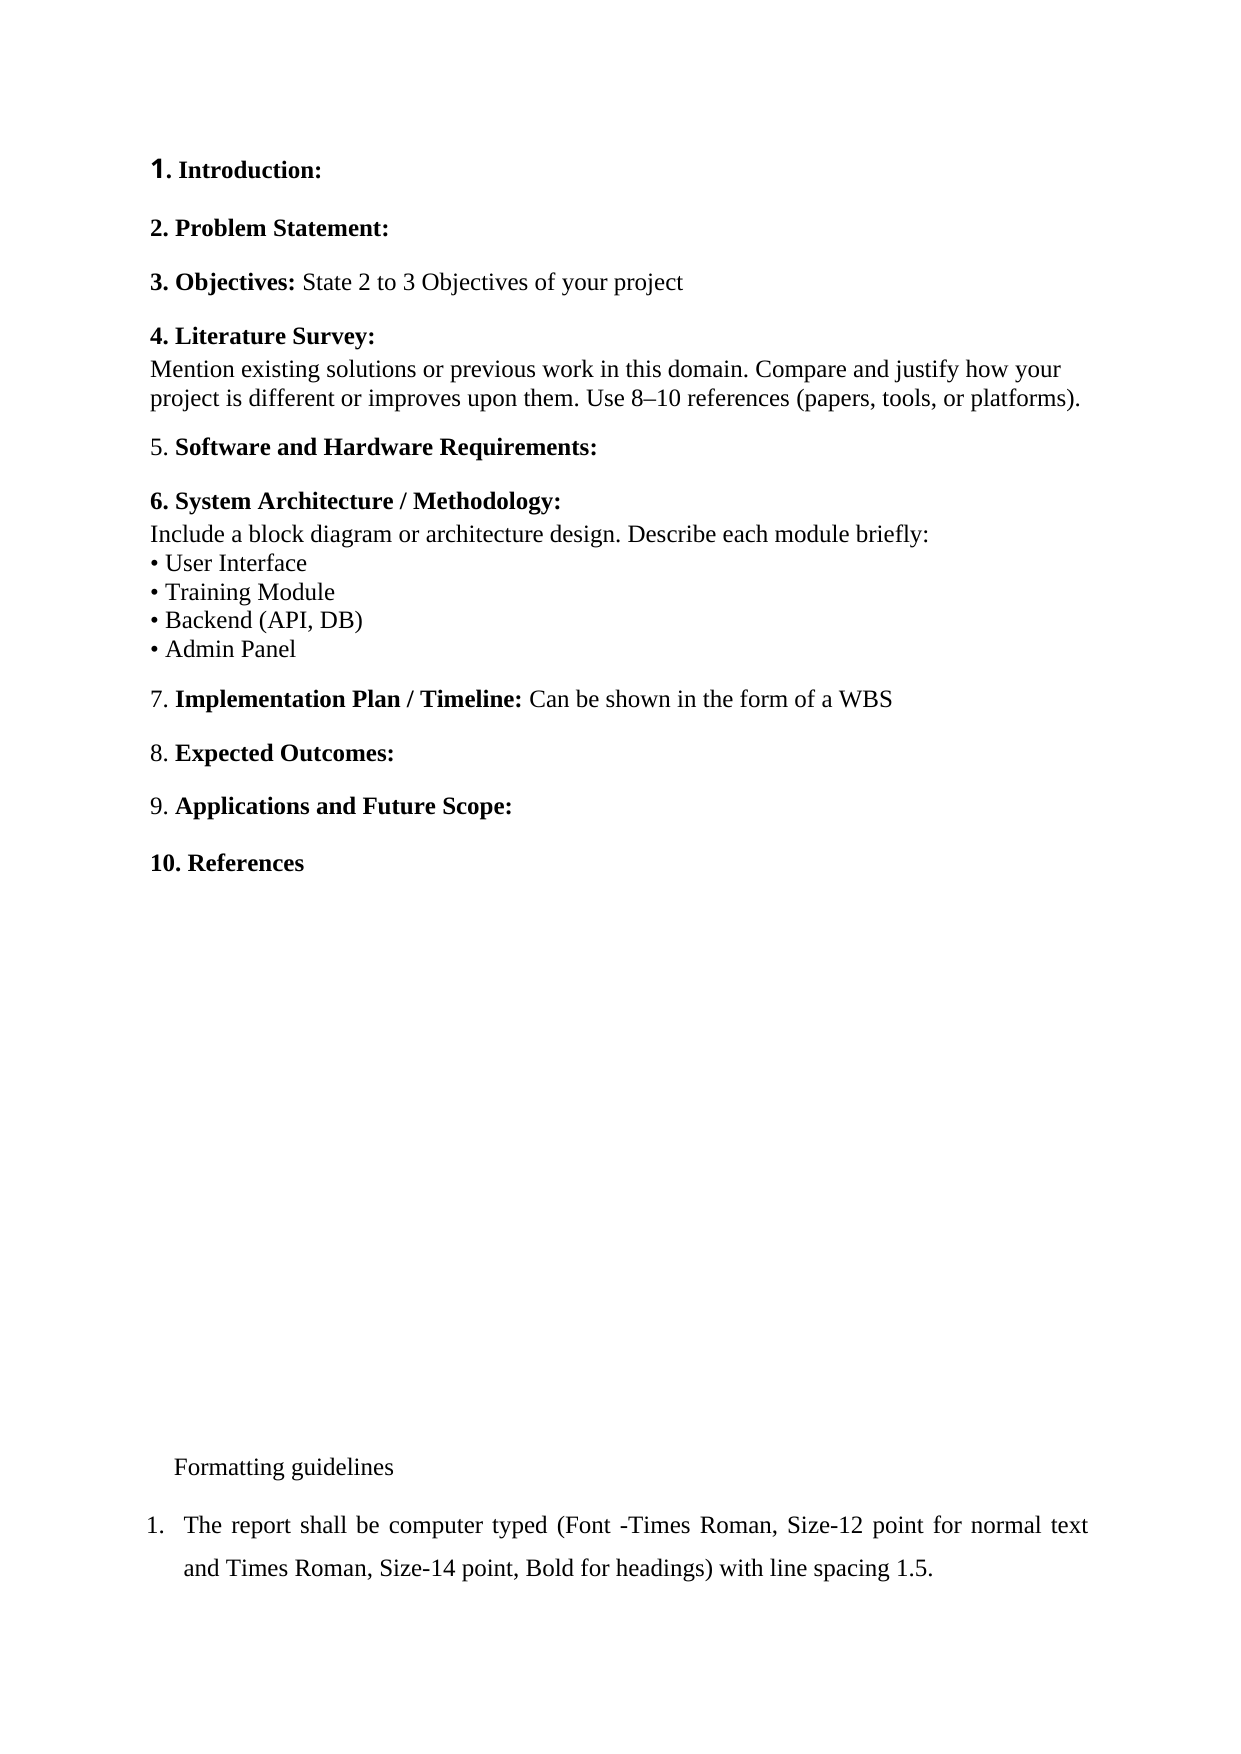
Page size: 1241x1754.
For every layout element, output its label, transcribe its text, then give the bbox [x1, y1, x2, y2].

subtitle 6. System Architecture / Methodology: [150, 486, 1090, 515]
subtitle 1. Introduction: [150, 150, 1090, 187]
text Mention existing solutions or previous work in this domain. Compare and justify how your project is different or improves upon them. Use 8–10 references (papers, tools, or platforms). [150, 354, 1090, 411]
text • Training Module [150, 577, 1090, 605]
text • Backend (API, DB) [150, 605, 1090, 634]
text • Admin Panel [150, 634, 1090, 663]
text Include a block diagram or architecture design. Describe each module briefly: [150, 519, 1090, 548]
subtitle 8. Expected Outcomes: [150, 738, 1090, 766]
subtitle 2. Problem Statement: [150, 213, 1090, 242]
subtitle 3. Objectives: State 2 to 3 Objectives of your project [150, 267, 1090, 296]
subtitle 9. Applications and Future Scope: [150, 791, 1090, 820]
list The report shall be computer typed (Font -Times Roman, Size-12 point for normal text and Times Roman, Size-14 point, Bold for headings) with line spacing 1.5. [146, 1510, 1090, 1582]
text Formatting guidelines [174, 1452, 1090, 1481]
subtitle 4. Literature Survey: [150, 321, 1090, 350]
subtitle 5. Software and Hardware Requirements: [150, 432, 1090, 461]
text • User Interface [150, 548, 1090, 577]
text 10. References [150, 848, 1090, 877]
subtitle 7. Implementation Plan / Timeline: Can be shown in the form of a WBS [150, 684, 1090, 712]
